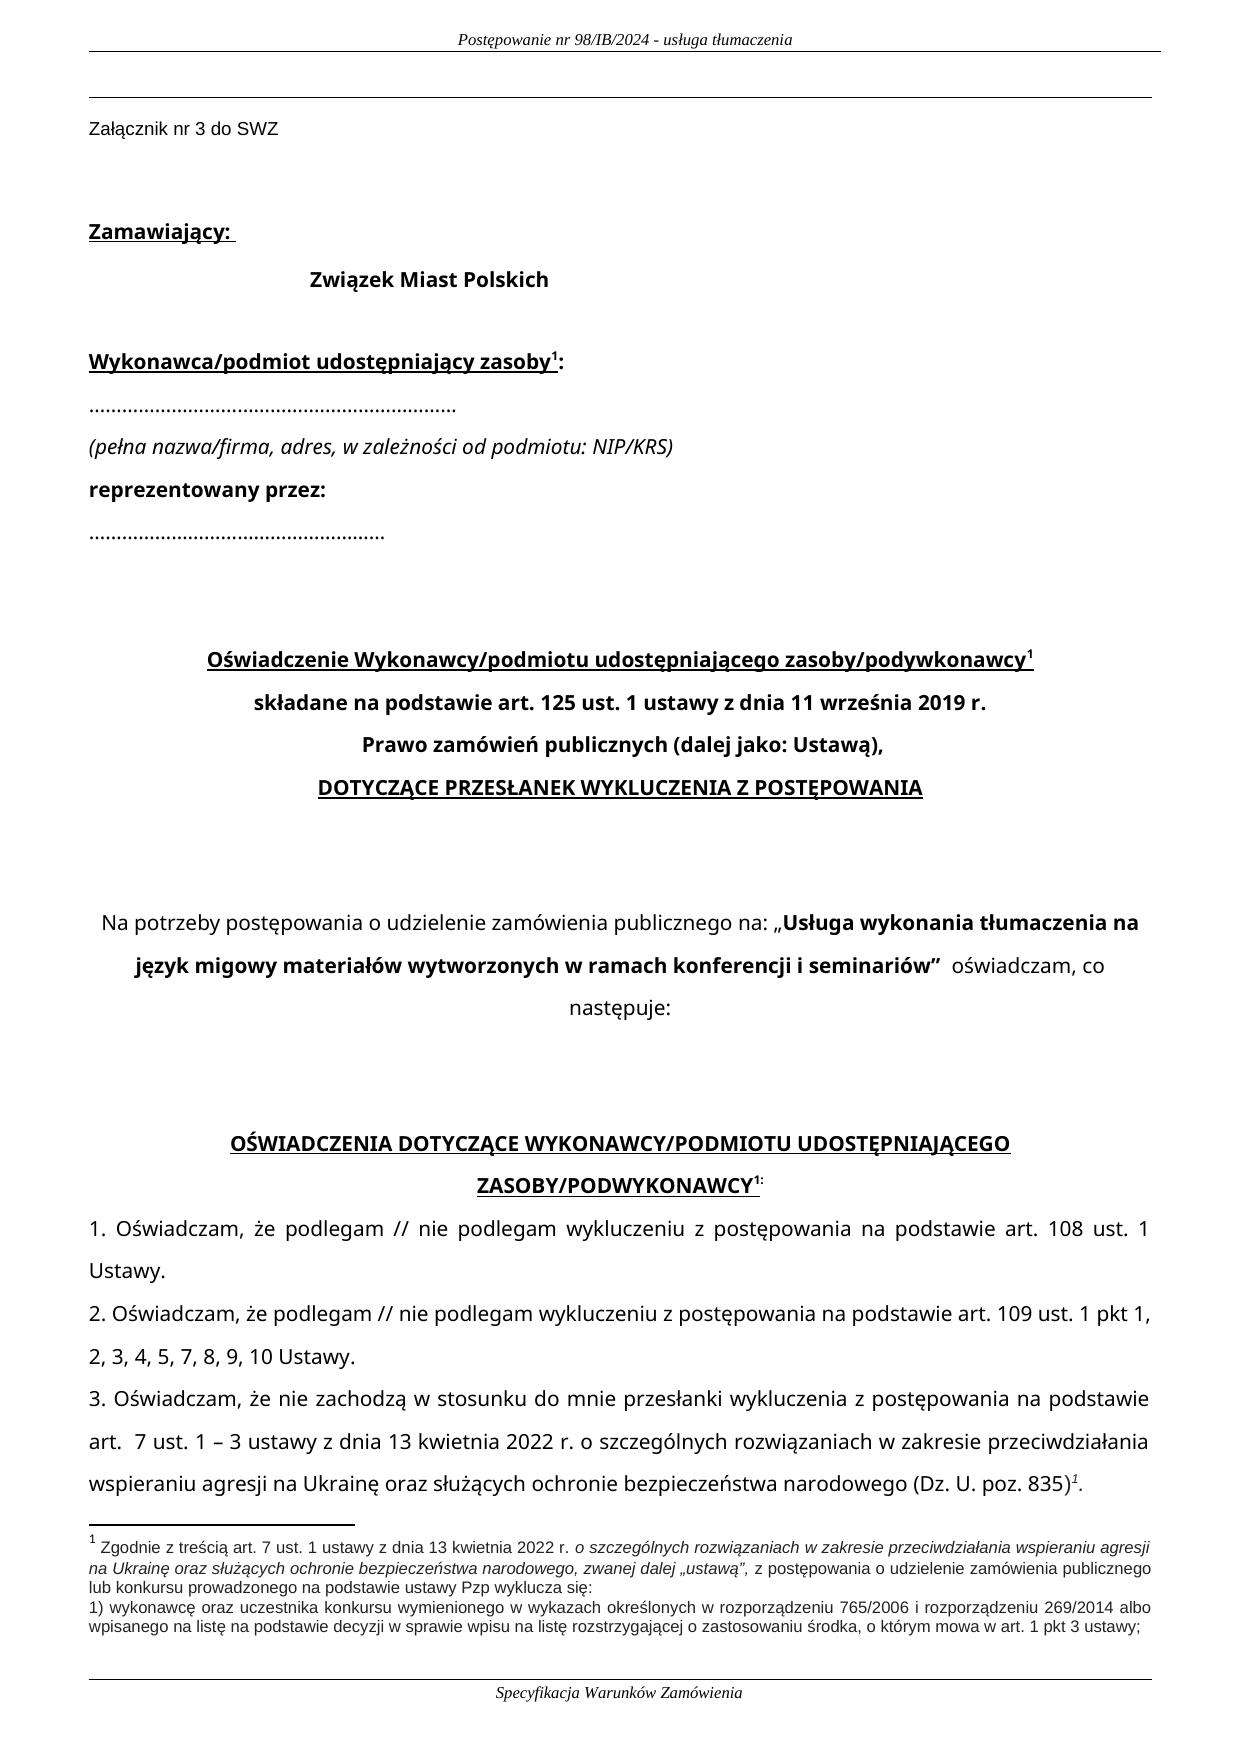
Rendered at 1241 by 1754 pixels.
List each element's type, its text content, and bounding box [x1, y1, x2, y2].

text Związek Miast Polskich [89, 266, 1152, 294]
text 1. Oświadczam, że podlegam // nie podlegam wykluczeniu z postępowania na podstawie art. 108 ust. 1 Ustawy. [89, 1214, 1152, 1285]
text ……………………………………………… [89, 517, 531, 546]
text Na potrzeby postępowania o udzielenie zamówienia publicznego na: „Usługa wykonania tłumaczenia na język migowy materiałów wytworzonych w ramach konferencji i seminariów” oświadczam, co następuje: [89, 908, 1152, 1022]
text (pełna nazwa/firma, adres, w zależności od podmiotu: NIP/KRS) [89, 432, 1152, 461]
text 2. Oświadczam, że podlegam // nie podlegam wykluczeniu z postępowania na podstawie art. 109 ust. 1 pkt 1, 2, 3, 4, 5, 7, 8, 9, 10 Ustawy. [89, 1299, 1152, 1370]
text Prawo zamówień publicznych (dalej jako: Ustawą), [89, 731, 1152, 759]
text Wykonawca/podmiot udostępniający zasoby1: [89, 347, 1152, 376]
text ………………………………….……………………… [89, 390, 620, 418]
text Zamawiający: [89, 217, 1152, 245]
text 3. Oświadczam, że nie zachodzą w stosunku do mnie przesłanki wykluczenia z postępowania na podstawie art. 7 ust. 1 – 3 ustawy z dnia 13 kwietnia 2022 r. o szczególnych rozwiązaniach w zakresie przeciwdziałania wspieraniu agresji na Ukrainę oraz służących ochronie bezpieczeństwa narodowego (Dz. U. poz. 835). [89, 1384, 1152, 1498]
text składane na podstawie art. 125 ust. 1 ustawy z dnia 11 września 2019 r. [89, 688, 1152, 716]
text reprezentowany przez: [89, 475, 1152, 503]
text Oświadczenie Wykonawcy/podmiotu udostępniającego zasoby/podywkonawcy1 [89, 645, 1152, 674]
text Załącznik nr 3 do SWZ [89, 118, 1152, 140]
text DOTYCZĄCE PRZESŁANEK WYKLUCZENIA Z POSTĘPOWANIA [89, 773, 1152, 802]
text OŚWIADCZENIA DOTYCZĄCE WYKONAWCY/PODMIOTU UDOSTĘPNIAJĄCEGO ZASOBY/PODWYKONAWCY1: [89, 1129, 1152, 1200]
